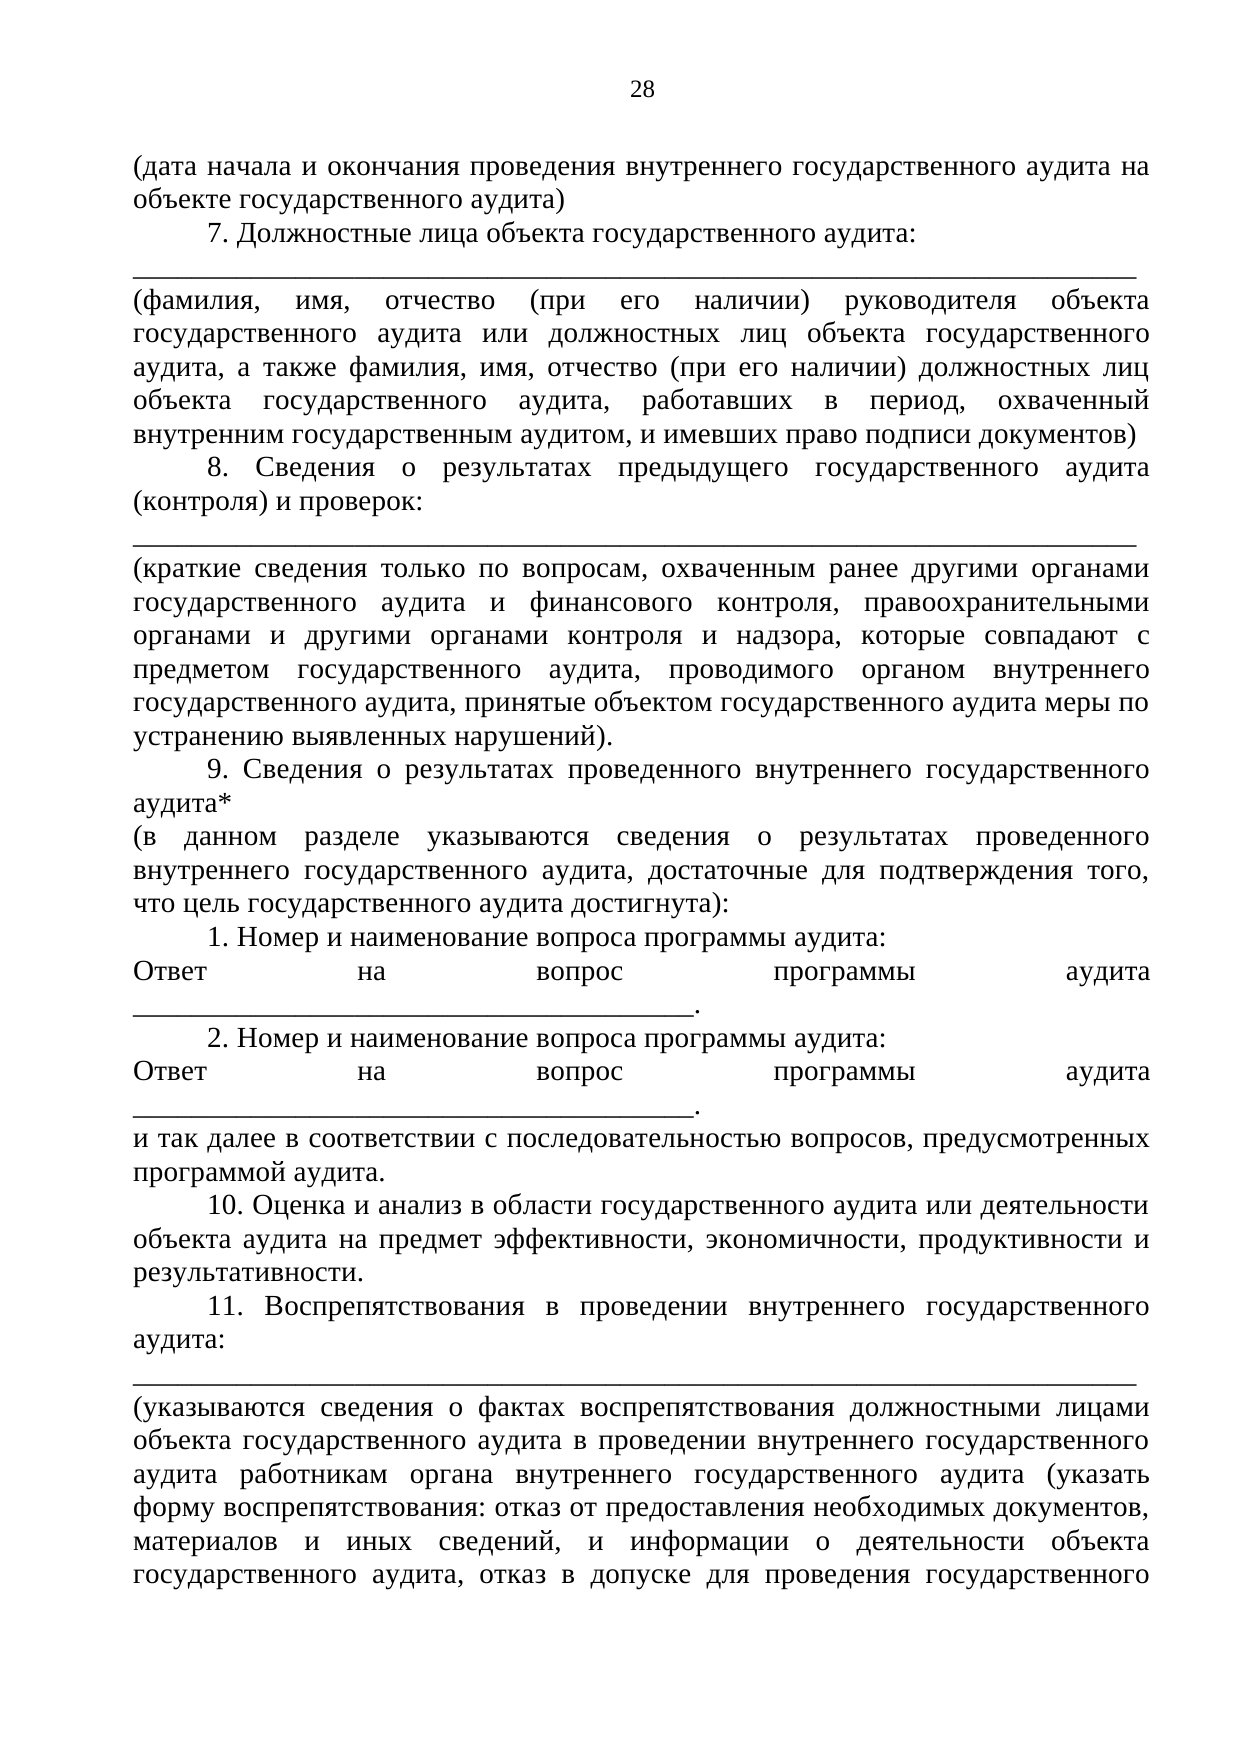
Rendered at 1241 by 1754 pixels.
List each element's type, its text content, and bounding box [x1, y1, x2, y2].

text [133, 148, 1152, 215]
text 10. Оценка и анализ в области государственного аудита или деятельности объекта аудита на предмет эффективности, экономичности, продуктивности и результативности. [133, 1187, 1152, 1288]
text 11. Воспрепятствования в проведении внутреннего государственного аудита: [133, 1288, 1152, 1355]
text Ответ на вопрос программы аудита ______________________________________. и так далее в соответствии с последовательностью вопросов, предусмотренных программой аудита. [133, 1053, 1152, 1187]
text ____________________________________________________________________ (краткие сведения только по вопросам, охваченным ранее другими органами государственного аудита и финансового контроля, правоохранительными органами и другими органами контроля и надзора, которые совпадают с предметом государственного аудита, проводимого органом внутреннего государственного аудита, принятые объектом государственного аудита меры по устранению выявленных нарушений). [133, 517, 1152, 751]
text 7. Должностные лица объекта государственного аудита: [133, 215, 1152, 248]
text 1. Номер и наименование вопроса программы аудита: [133, 919, 1152, 953]
text 2. Номер и наименование вопроса программы аудита: [133, 1020, 1152, 1053]
text 8. Сведения о результатах предыдущего государственного аудита (контроля) и проверок: [133, 449, 1152, 517]
text Ответ на вопрос программы аудита ______________________________________. [133, 953, 1152, 1020]
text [133, 1355, 1152, 1590]
text ____________________________________________________________________ (фамилия, имя, отчество (при его наличии) руководителя объекта государственного аудита или должностных лиц объекта государственного аудита, а также фамилия, имя, отчество (при его наличии) должностных лиц объекта государственного аудита, работавших в период, охваченный внутренним государственным аудитом, и имевших право подписи документов) [133, 248, 1152, 449]
text 9. Сведения о результатах проведенного внутреннего государственного аудита* (в данном разделе указываются сведения о результатах проведенного внутреннего государственного аудита, достаточные для подтверждения того, что цель государственного аудита достигнута): [133, 751, 1152, 919]
